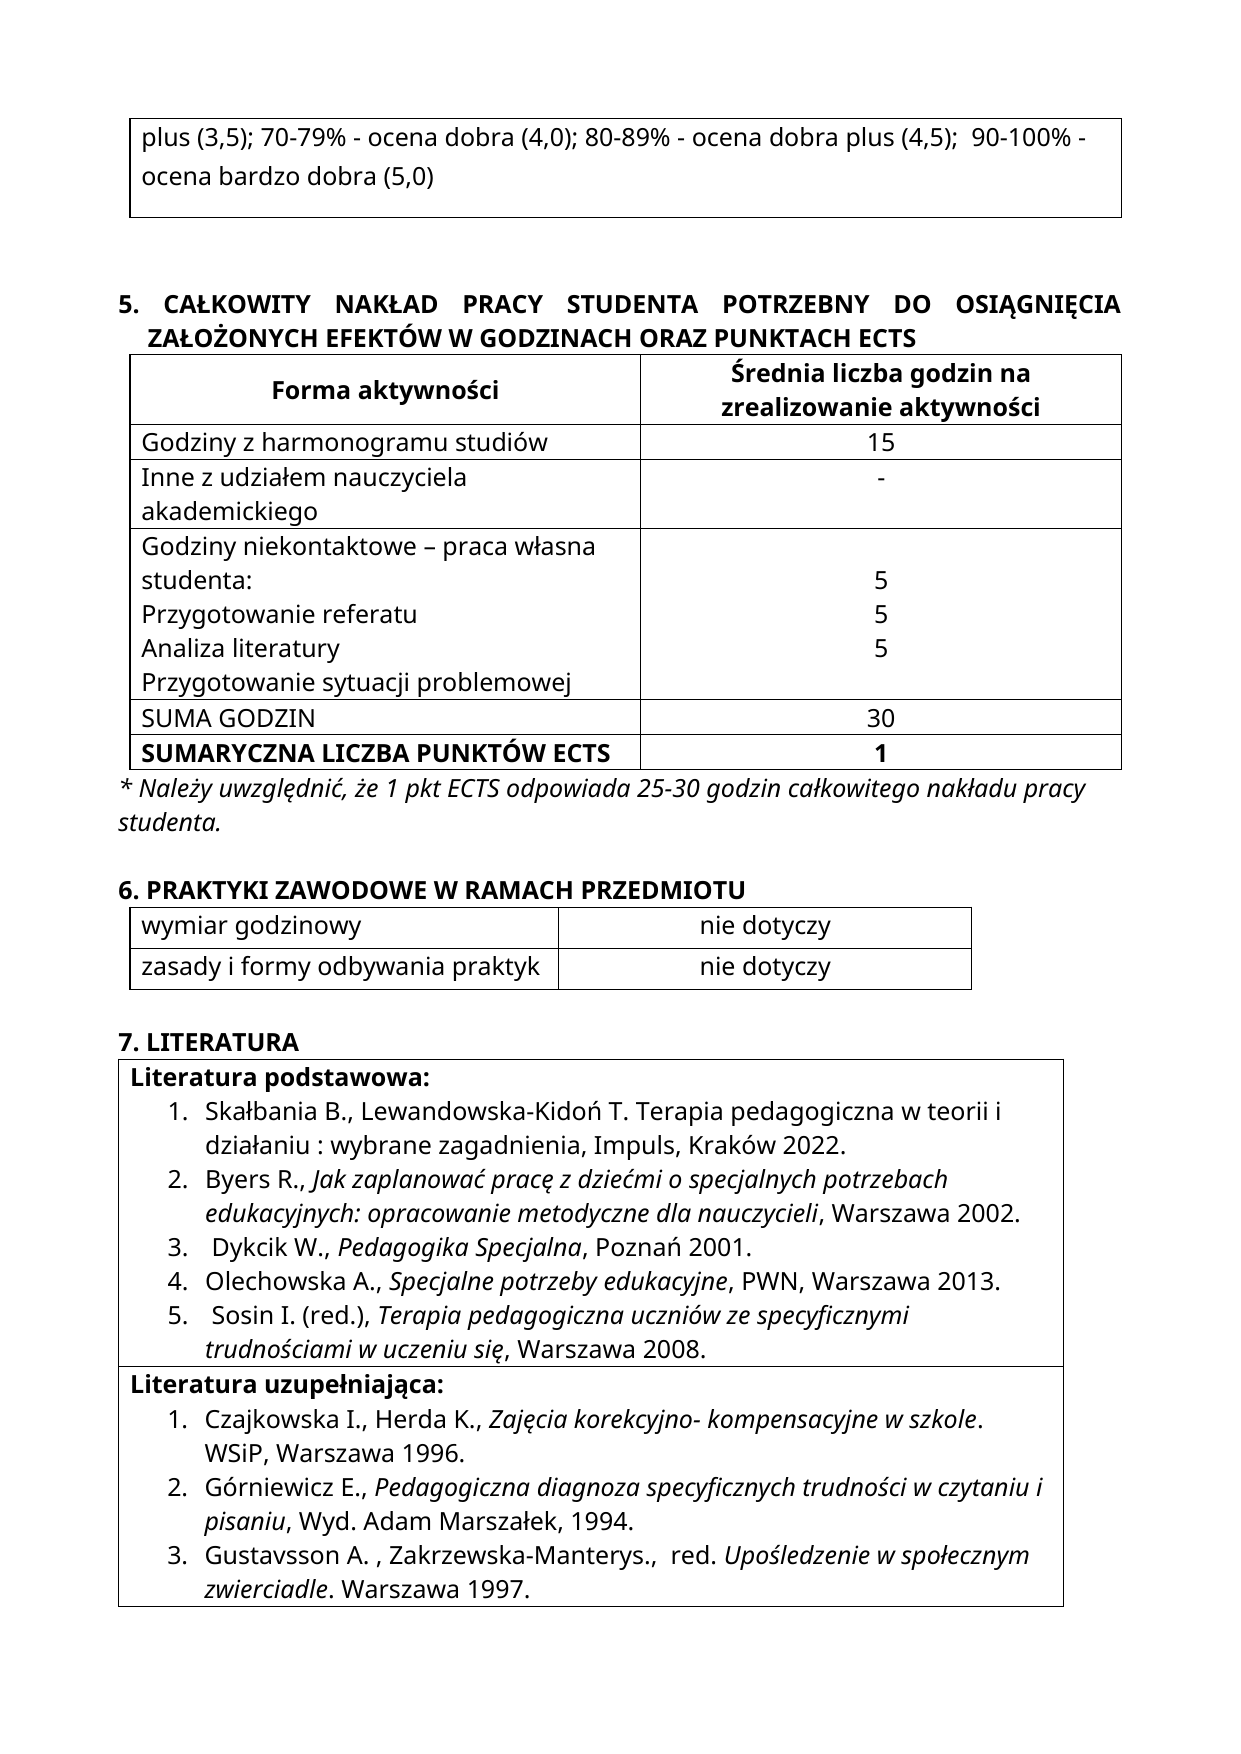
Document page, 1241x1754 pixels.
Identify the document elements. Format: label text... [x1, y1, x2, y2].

text * Należy uwzględnić, że 1 pkt ECTS odpowiada 25-30 godzin całkowitego nakładu pracy studenta. [118, 770, 1122, 838]
table_cell 30 [641, 700, 1121, 734]
table_cell SUMA GODZIN [131, 700, 640, 734]
text 5. CAŁKOWITY NAKŁAD PRACY STUDENTA POTRZEBNY DO OSIĄGNIĘCIA ZAŁOŻONYCH EFEKTÓW W GODZINACH ORAZ PUNKTACH ECTS [118, 286, 1122, 354]
table_cell Godziny z harmonogramu studiów [131, 425, 640, 459]
table_cell 1 [641, 735, 1121, 769]
table_cell Godziny niekontaktowe – praca własna studenta: Przygotowanie referatu Analiza literatury Przygotowanie sytuacji problemowej [131, 529, 640, 699]
table_cell nie dotyczy [559, 949, 971, 989]
table_cell 15 [641, 425, 1121, 459]
table_header wymiar godzinowy [131, 908, 558, 948]
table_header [131, 119, 1121, 217]
table_cell Inne z udziałem nauczyciela akademickiego [131, 460, 640, 528]
table_header Forma aktywności [131, 355, 640, 423]
table_cell 5 5 5 [641, 529, 1121, 699]
text 7. LITERATURA [118, 1024, 1122, 1058]
table_header Literatura podstawowa: Skałbania B., Lewandowska-Kidoń T. Terapia pedagogiczna w teorii i działaniu : wybrane zagadnienia, Impuls, Kraków 2022. Byers R., Jak zaplanować pracę z dziećmi o specjalnych potrzebach edukacyjnych: opracowanie metodyczne dla nauczycieli, Warszawa 2002. Dykcik W., Pedagogika Specjalna, Poznań 2001. Olechowska A., Specjalne potrzeby edukacyjne, PWN, Warszawa 2013. Sosin I. (red.), Terapia pedagogiczna uczniów ze specyficznymi trudnościami w uczeniu się, Warszawa 2008. [119, 1060, 1063, 1366]
table_cell - [641, 460, 1121, 528]
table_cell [119, 1367, 1063, 1606]
table_header nie dotyczy [559, 908, 971, 948]
text 6. PRAKTYKI ZAWODOWE W RAMACH PRZEDMIOTU [118, 873, 1122, 907]
table_header Średnia liczba godzin na zrealizowanie aktywności [641, 355, 1121, 423]
table_cell SUMARYCZNA LICZBA PUNKTÓW ECTS [131, 735, 640, 769]
table_cell zasady i formy odbywania praktyk [131, 949, 558, 989]
